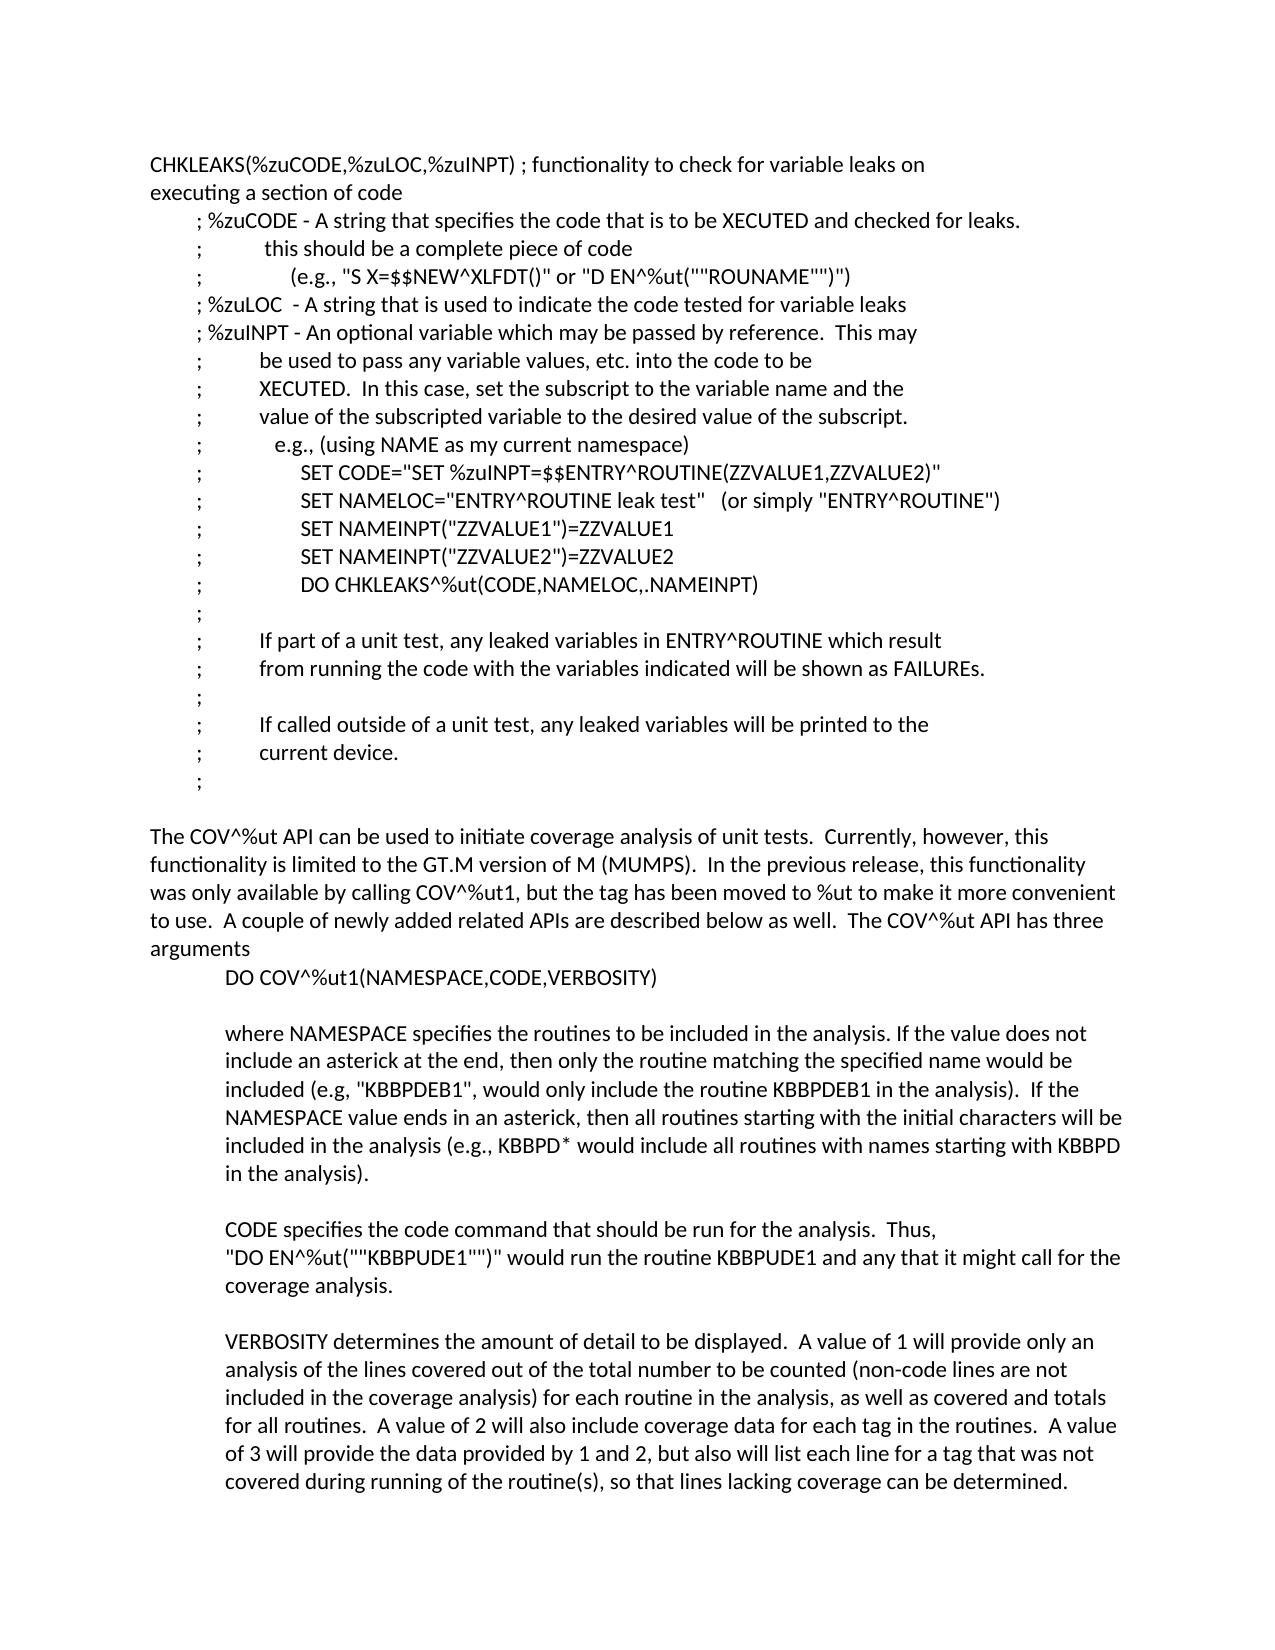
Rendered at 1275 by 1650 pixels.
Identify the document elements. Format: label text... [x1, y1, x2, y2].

text ; XECUTED. In this case, set the subscript to the variable name and the [150, 374, 1125, 402]
text "DO EN^%ut(""KBBPUDE1"")" would run the routine KBBPUDE1 and any that it might call for the coverage analysis. [225, 1243, 1125, 1299]
text ; %zuCODE - A string that specifies the code that is to be XECUTED and checked for leaks. [150, 206, 1125, 234]
text ; e.g., (using NAME as my current namespace) [150, 430, 1125, 458]
text ; SET NAMEINPT("ZZVALUE1")=ZZVALUE1 [150, 514, 1125, 542]
text ; If called outside of a unit test, any leaked variables will be printed to the [150, 710, 1125, 738]
text The COV^%ut API can be used to initiate coverage analysis of unit tests. Currently, however, this functionality is limited to the GT.M version of M (MUMPS). In the previous release, this functionality was only available by calling COV^%ut1, but the tag has been moved to %ut to make it more convenient to use. A couple of newly added related APIs are described below as well. The COV^%ut API has three arguments [150, 822, 1125, 963]
text ; DO CHKLEAKS^%ut(CODE,NAMELOC,.NAMEINPT) [150, 570, 1125, 598]
text ; be used to pass any variable values, etc. into the code to be [150, 346, 1125, 374]
text ; SET CODE="SET %zuINPT=$$ENTRY^ROUTINE(ZZVALUE1,ZZVALUE2)" [150, 458, 1125, 486]
text ; SET NAMEINPT("ZZVALUE2")=ZZVALUE2 [150, 542, 1125, 570]
text VERBOSITY determines the amount of detail to be displayed. A value of 1 will provide only an analysis of the lines covered out of the total number to be counted (non-code lines are not included in the coverage analysis) for each routine in the analysis, as well as covered and totals for all routines. A value of 2 will also include coverage data for each tag in the routines. A value of 3 will provide the data provided by 1 and 2, but also will list each line for a tag that was not covered during running of the routine(s), so that lines lacking coverage can be determined. [225, 1327, 1125, 1495]
text ; this should be a complete piece of code [150, 234, 1125, 262]
text ; %zuLOC - A string that is used to indicate the code tested for variable leaks [150, 290, 1125, 318]
text ; %zuINPT - An optional variable which may be passed by reference. This may [150, 318, 1125, 346]
text executing a section of code [150, 178, 1125, 206]
text DO COV^%ut1(NAMESPACE,CODE,VERBOSITY) [225, 963, 1125, 991]
text ; (e.g., "S X=$$NEW^XLFDT()" or "D EN^%ut(""ROUNAME"")") [150, 262, 1125, 290]
text ; [150, 598, 1125, 626]
text where NAMESPACE specifies the routines to be included in the analysis. If the value does not include an asterick at the end, then only the routine matching the specified name would be included (e.g, "KBBPDEB1", would only include the routine KBBPDEB1 in the analysis). If the NAMESPACE value ends in an asterick, then all routines starting with the initial characters will be included in the analysis (e.g., KBBPD* would include all routines with names starting with KBBPD in the analysis). [225, 1019, 1125, 1187]
text CODE specifies the code command that should be run for the analysis. Thus, [225, 1215, 1125, 1243]
text CHKLEAKS(%zuCODE,%zuLOC,%zuINPT) ; functionality to check for variable leaks on [150, 150, 1125, 178]
text ; If part of a unit test, any leaked variables in ENTRY^ROUTINE which result [150, 626, 1125, 654]
text ; value of the subscripted variable to the desired value of the subscript. [150, 402, 1125, 430]
text ; from running the code with the variables indicated will be shown as FAILUREs. [150, 654, 1125, 682]
text ; [150, 682, 1125, 710]
text ; [150, 766, 1125, 794]
text ; current device. [150, 738, 1125, 766]
text ; SET NAMELOC="ENTRY^ROUTINE leak test" (or simply "ENTRY^ROUTINE") [150, 486, 1125, 514]
